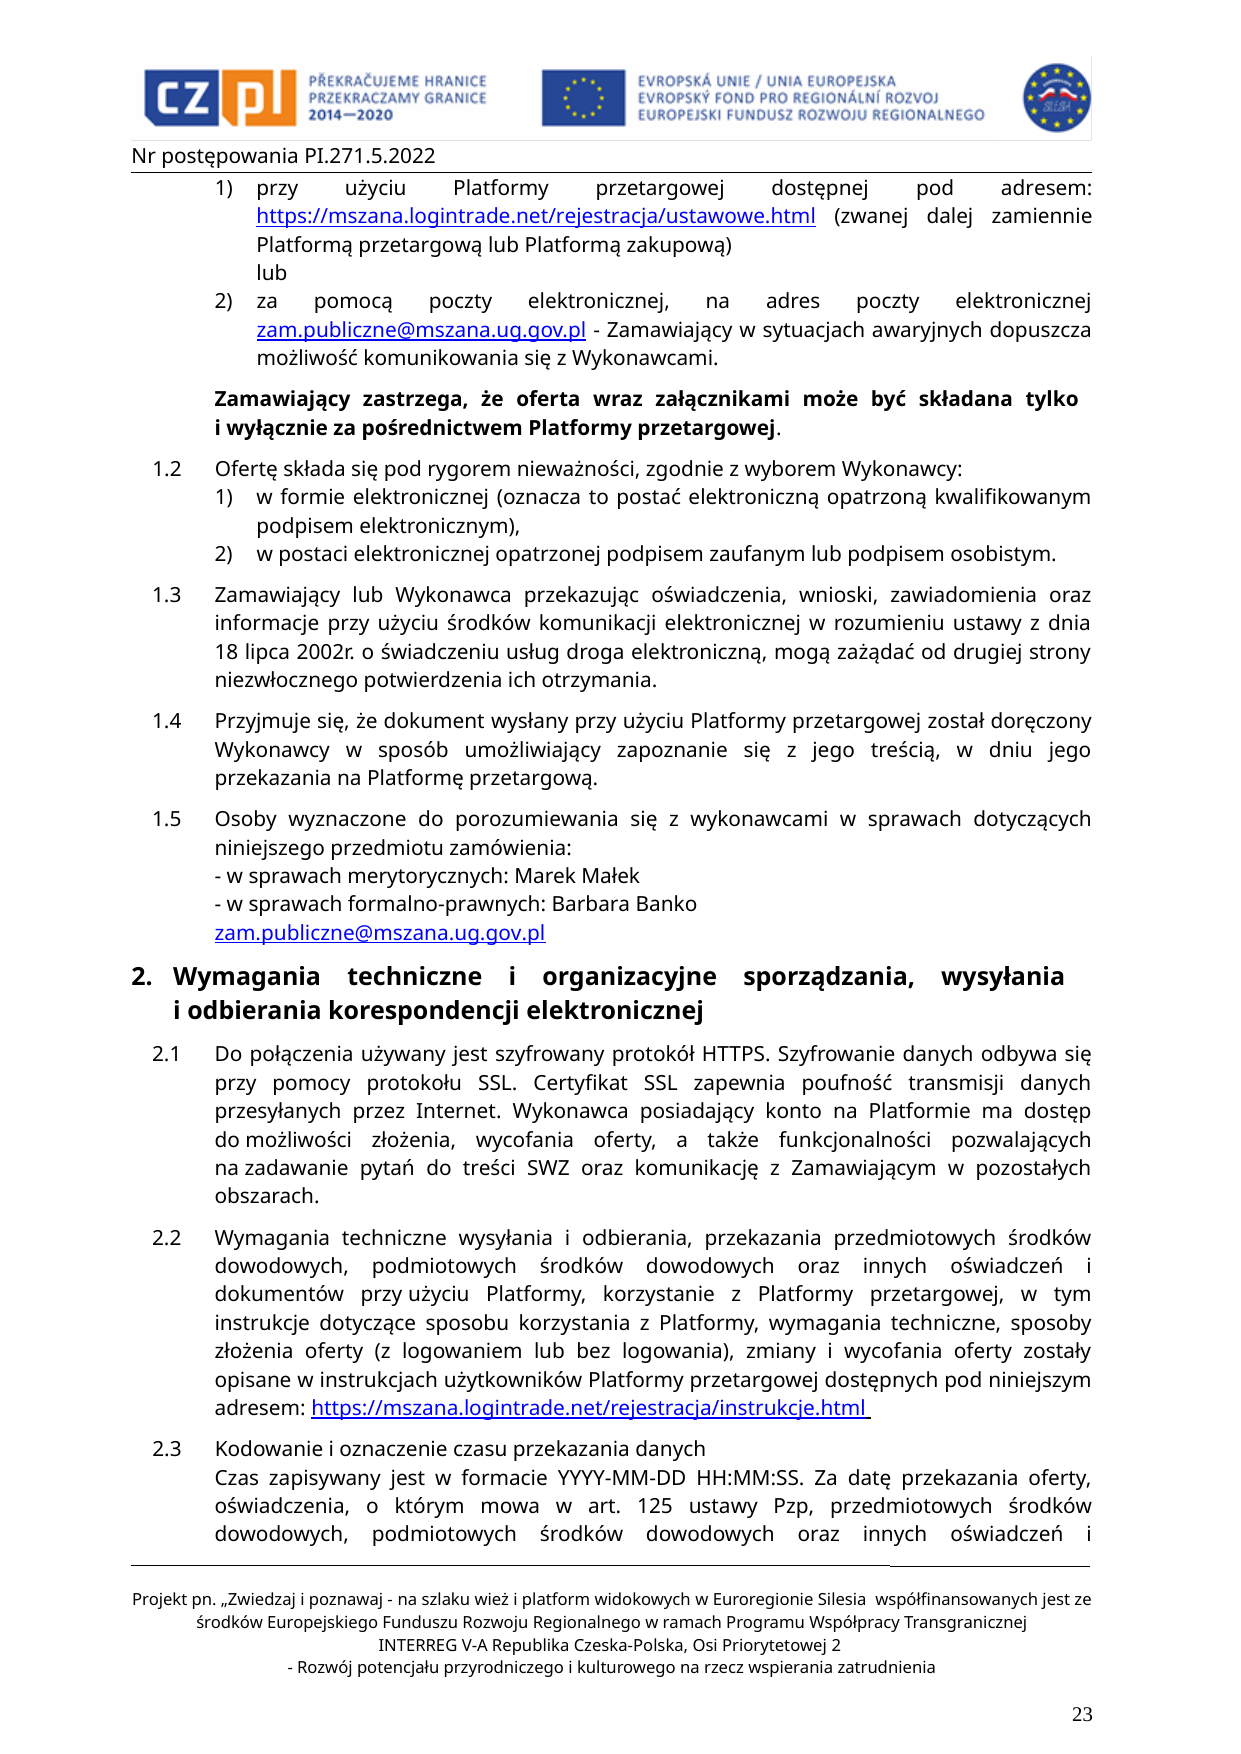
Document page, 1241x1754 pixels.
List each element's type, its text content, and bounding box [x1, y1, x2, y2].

list lub [256, 258, 1092, 287]
list Wymagania techniczne wysyłania i odbierania, przekazania przedmiotowych środków dowodowych, podmiotowych środków dowodowych oraz innych oświadczeń i dokumentów przy użyciu Platformy, korzystanie z Platformy przetargowej, w tym instrukcje dotyczące sposobu korzystania z Platformy, wymagania techniczne, sposoby złożenia oferty (z logowaniem lub bez logowania), zmiany i wycofania oferty zostały opisane w instrukcjach użytkowników Platformy przetargowej dostępnych pod niniejszym adresem: https://mszana.logintrade.net/rejestracja/instrukcje.html [152, 1223, 1092, 1422]
list w postaci elektronicznej opatrzonej podpisem zaufanym lub podpisem osobistym. [214, 539, 1092, 568]
list przy użyciu Platformy przetargowej dostępnej pod adresem: https://mszana.logintrade.net/rejestracja/ustawowe.html (zwanej dalej zamiennie Platformą przetargową lub Platformą zakupową) [214, 173, 1092, 258]
list - w sprawach formalno-prawnych: Barbara Banko [214, 889, 1092, 918]
text Zamawiający zastrzega, że oferta wraz załącznikami może być składana tylko i wyłącznie za pośrednictwem Platformy przetargowej. [214, 384, 1092, 441]
list Do połączenia używany jest szyfrowany protokół HTTPS. Szyfrowanie danych odbywa się przy pomocy protokołu SSL. Certyfikat SSL zapewnia poufność transmisji danych przesyłanych przez Internet. Wykonawca posiadający konto na Platformie ma dostęp do możliwości złożenia, wycofania oferty, a także funkcjonalności pozwalających na zadawanie pytań do treści SWZ oraz komunikację z Zamawiającym w pozostałych obszarach. [152, 1039, 1092, 1210]
list za pomocą poczty elektronicznej, na adres poczty elektronicznej zam.publiczne@mszana.ug.gov.pl - Zamawiający w sytuacjach awaryjnych dopuszcza możliwość komunikowania się z Wykonawcami. [214, 287, 1092, 372]
list Przyjmuje się, że dokument wysłany przy użyciu Platformy przetargowej został doręczony Wykonawcy w sposób umożliwiający zapoznanie się z jego treścią, w dniu jego przekazania na Platformę przetargową. [152, 706, 1092, 792]
list w formie elektronicznej (oznacza to postać elektroniczną opatrzoną kwalifikowanym podpisem elektronicznym), [214, 482, 1092, 539]
list Kodowanie i oznaczenie czasu przekazania danych [152, 1434, 1092, 1463]
picture [131, 56, 1093, 142]
list Osoby wyznaczone do porozumiewania się z wykonawcami w sprawach dotyczących niniejszego przedmiotu zamówienia: [152, 804, 1092, 861]
list - w sprawach merytorycznych: Marek Małek [214, 861, 1092, 889]
list Ofertę składa się pod rygorem nieważności, zgodnie z wyborem Wykonawcy: [152, 454, 1092, 482]
list zam.publiczne@mszana.ug.gov.pl [214, 918, 1092, 946]
subtitle Wymagania techniczne i organizacyjne sporządzania, wysyłania i odbierania korespondencji elektronicznej [131, 959, 1092, 1027]
list Zamawiający lub Wykonawca przekazując oświadczenia, wnioski, zawiadomienia oraz informacje przy użyciu środków komunikacji elektronicznej w rozumieniu ustawy z dnia 18 lipca 2002r. o świadczeniu usług droga elektroniczną, mogą zażądać od drugiej strony niezwłocznego potwierdzenia ich otrzymania. [152, 580, 1092, 694]
